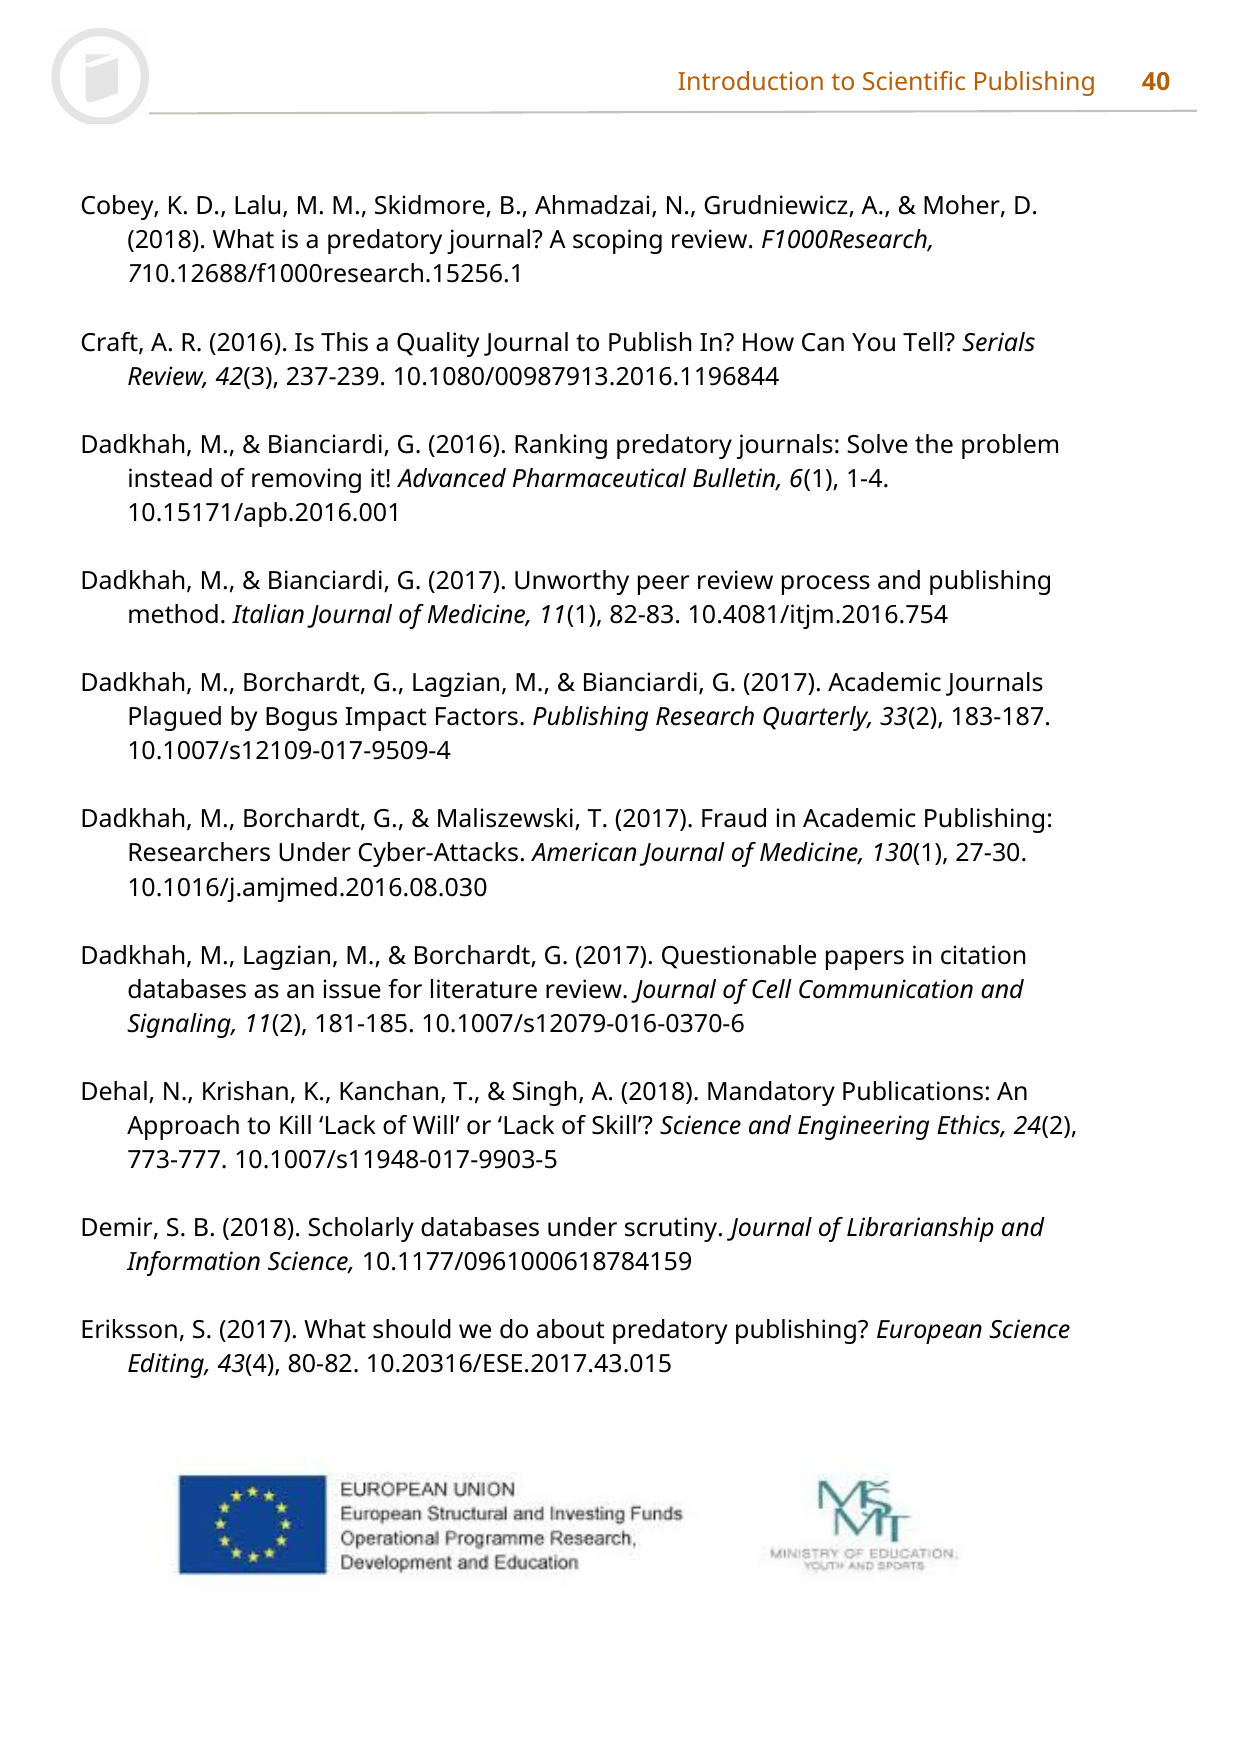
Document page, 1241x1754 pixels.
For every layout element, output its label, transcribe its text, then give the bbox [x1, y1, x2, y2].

picture [127, 1428, 1001, 1623]
text Dadkhah, M., Lagzian, M., & Borchardt, G. (2017). Questionable papers in citation databases as an issue for literature review. Journal of Cell Communication and Signaling, 11(2), 181-185. 10.1007/s12079-016-0370-6 [80, 937, 1111, 1039]
text Dadkhah, M., & Bianciardi, G. (2017). Unworthy peer review process and publishing method. Italian Journal of Medicine, 11(1), 82-83. 10.4081/itjm.2016.754 [80, 563, 1111, 631]
text Dadkhah, M., & Bianciardi, G. (2016). Ranking predatory journals: Solve the problem instead of removing it! Advanced Pharmaceutical Bulletin, 6(1), 1-4. 10.15171/apb.2016.001 [80, 426, 1111, 528]
text Eriksson, S. (2017). What should we do about predatory publishing? European Science Editing, 43(4), 80-82. 10.20316/ESE.2017.43.015 [80, 1312, 1111, 1380]
text Dadkhah, M., Borchardt, G., Lagzian, M., & Bianciardi, G. (2017). Academic Journals Plagued by Bogus Impact Factors. Publishing Research Quarterly, 33(2), 183-187. 10.1007/s12109-017-9509-4 [80, 665, 1111, 767]
text Dadkhah, M., Borchardt, G., & Maliszewski, T. (2017). Fraud in Academic Publishing: Researchers Under Cyber-Attacks. American Journal of Medicine, 130(1), 27-30. 10.1016/j.amjmed.2016.08.030 [80, 801, 1111, 903]
text Dehal, N., Krishan, K., Kanchan, T., & Singh, A. (2018). Mandatory Publications: An Approach to Kill ‘Lack of Will’ or ‘Lack of Skill’? Science and Engineering Ethics, 24(2), 773-777. 10.1007/s11948-017-9903-5 [80, 1073, 1111, 1176]
text Craft, A. R. (2016). Is This a Quality Journal to Publish In? How Can You Tell? Serials Review, 42(3), 237-239. 10.1080/00987913.2016.1196844 [80, 324, 1111, 392]
text Cobey, K. D., Lalu, M. M., Skidmore, B., Ahmadzai, N., Grudniewicz, A., & Moher, D. (2018). What is a predatory journal? A scoping review. F1000Research, 710.12688/f1000research.15256.1 [80, 188, 1111, 290]
text Demir, S. B. (2018). Scholarly databases under scrutiny. Journal of Librarianship and Information Science, 10.1177/0961000618784159 [80, 1210, 1111, 1278]
